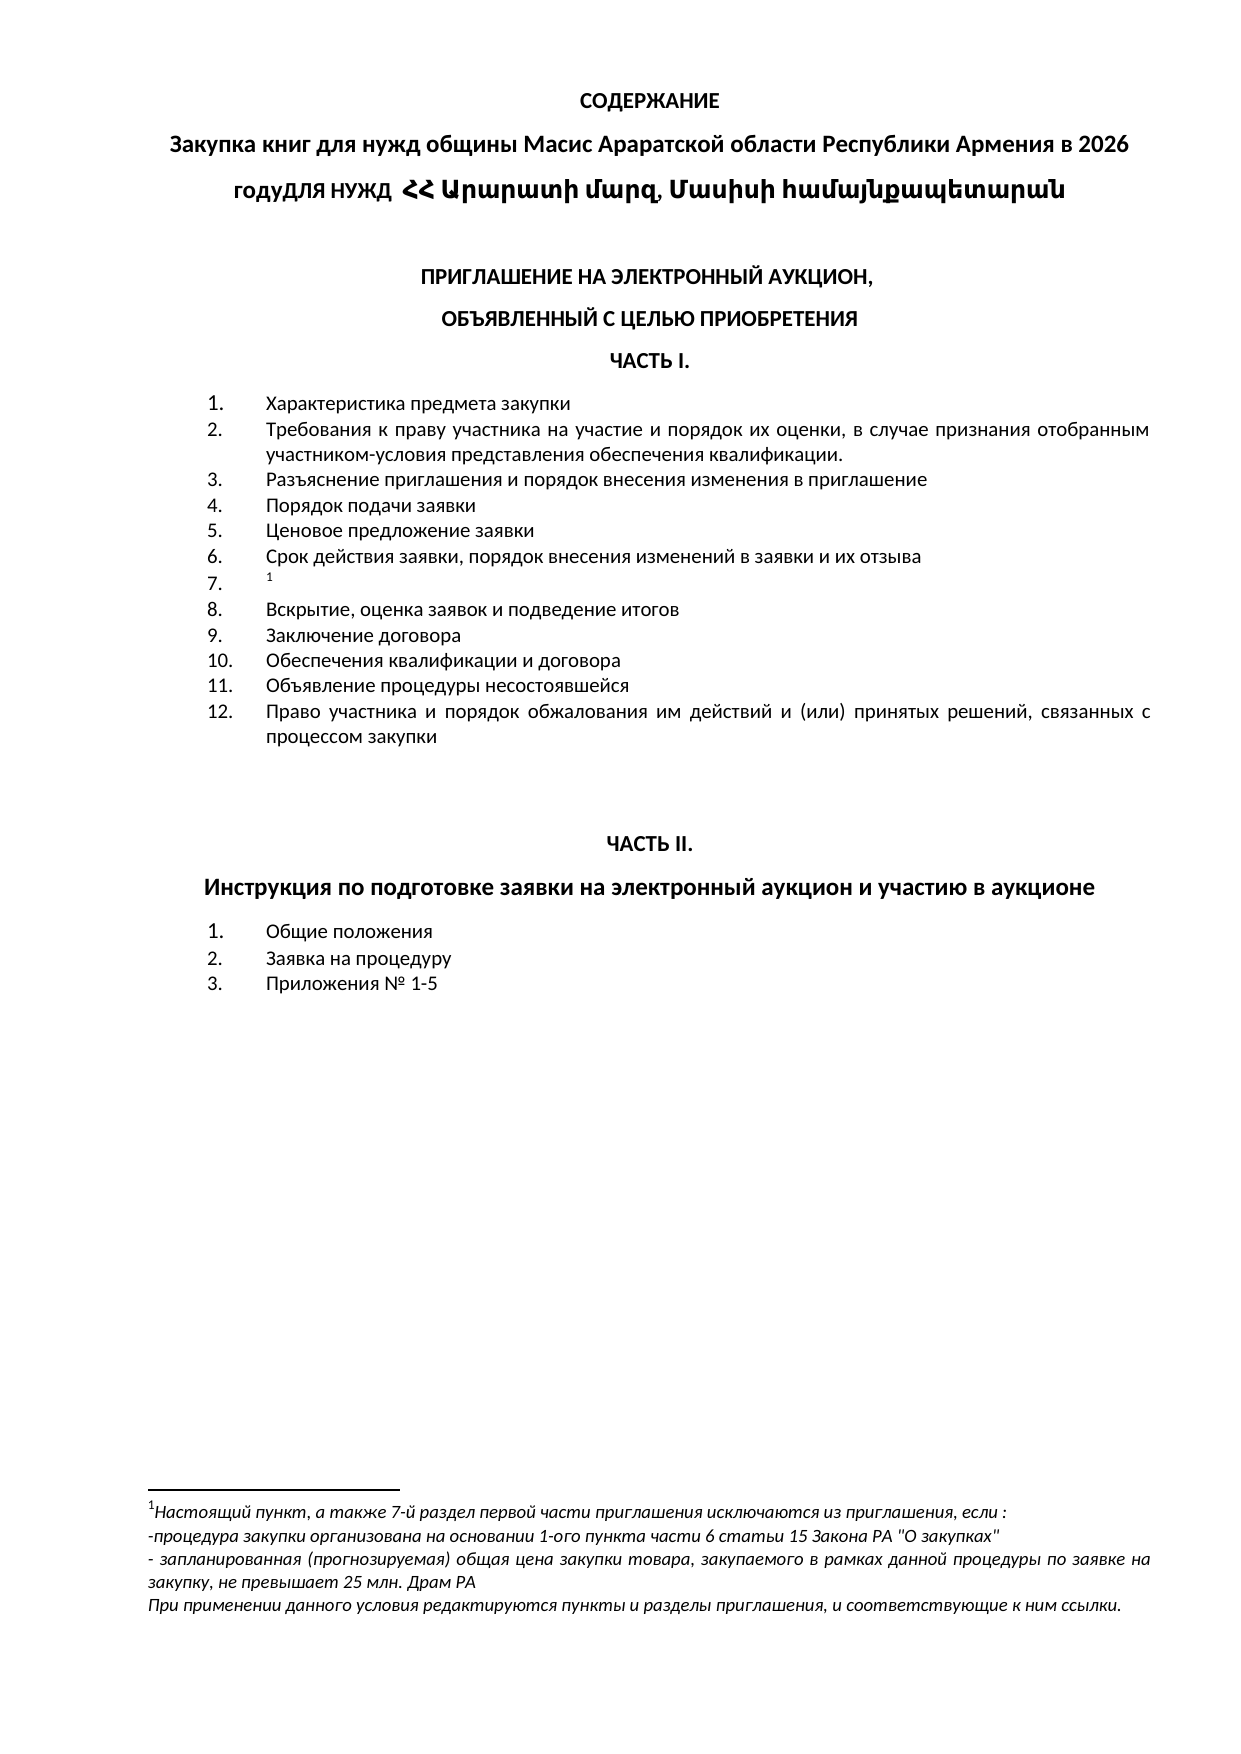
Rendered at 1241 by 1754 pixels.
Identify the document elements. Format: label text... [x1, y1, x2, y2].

text 10. Обеспечения квалификации и договора [207, 647, 1152, 673]
text Инструкция по подготовке заявки на электронный аукцион и участию в аукционе [148, 871, 1152, 901]
text 1. Общие положения [207, 917, 1152, 945]
text 2. Заявка на процедуру [207, 945, 1152, 970]
text 7. [207, 568, 1152, 596]
text 6. Срок действия заявки, порядок внесения изменений в заявки и их отзыва [207, 543, 1152, 568]
text 11. Объявление процедуры несостоявшейся [207, 673, 1152, 698]
text СОДЕРЖАНИЕ [148, 86, 1152, 114]
text 12. Право участника и порядок обжалования им действий и (или) принятых решений, связанных с процессом закупки [207, 698, 1152, 749]
text 3. Приложения № 1-5 [207, 970, 1152, 996]
text 4. Порядок подачи заявки [207, 492, 1152, 517]
text 1. Характеристика предмета закупки [207, 388, 1152, 416]
text ЧАСТЬ II. [148, 829, 1152, 857]
text 9. Заключение договора [207, 622, 1152, 647]
text ПРИГЛАШЕНИЕ НА ЭЛЕКТРОННЫЙ АУКЦИОН, ОБЪЯВЛЕННЫЙ С ЦЕЛЬЮ ПРИОБРЕТЕНИЯ [148, 262, 1152, 332]
text ЧАСТЬ I. [148, 346, 1152, 374]
text Закупка книг для нужд общины Масис Араратской области Республики Армения в 2026 годуДЛЯ НУЖД ՀՀ Արարատի մարզ, Մասիսի համայնքապետարան [148, 128, 1152, 205]
text 5. Ценовое предложение заявки [207, 517, 1152, 543]
text 3. Разъяснение приглашения и порядок внесения изменения в приглашение [207, 467, 1152, 492]
text 2. Требования к праву участника на участие и порядок их оценки, в случае признания отобранным участником-условия представления обеспечения квалификации. [207, 416, 1152, 467]
text 8. Вскрытие, оценка заявок и подведение итогов [207, 596, 1152, 622]
